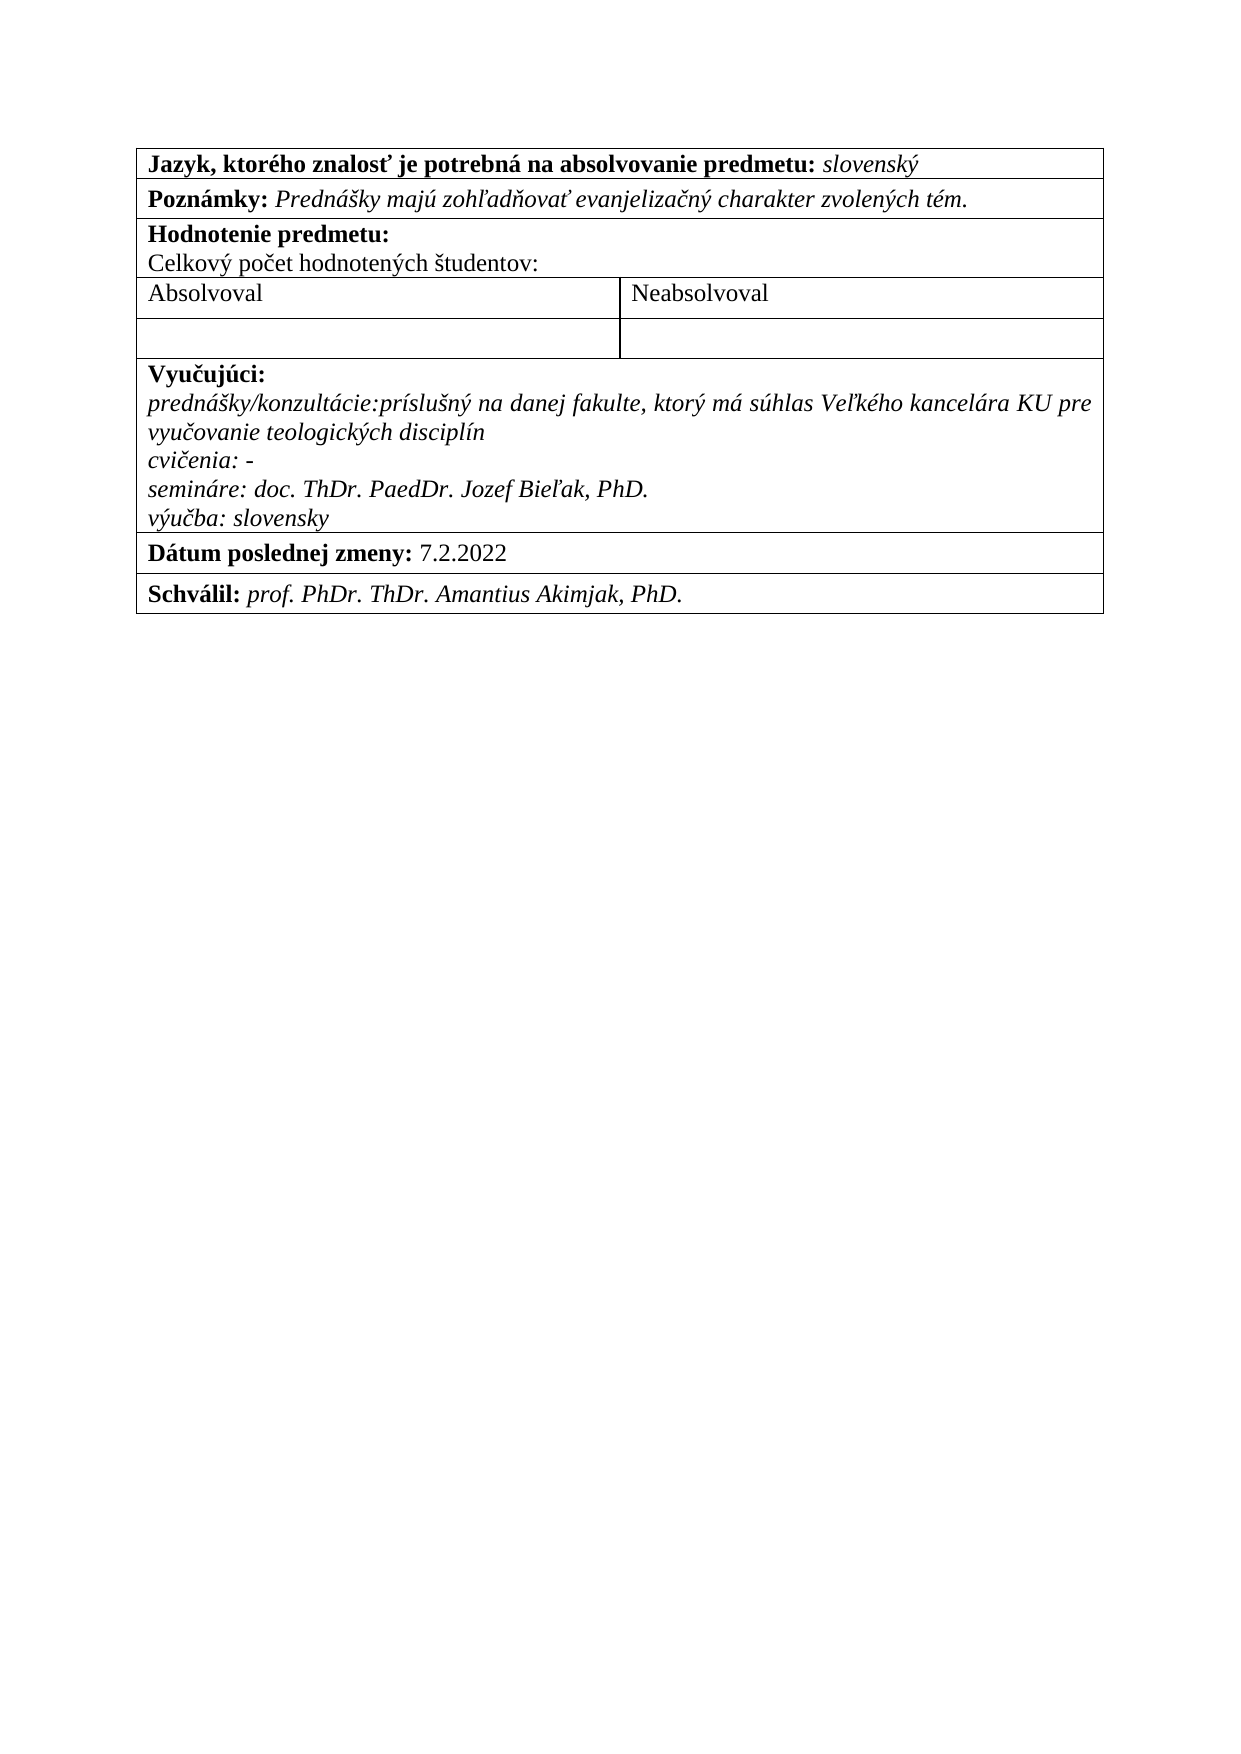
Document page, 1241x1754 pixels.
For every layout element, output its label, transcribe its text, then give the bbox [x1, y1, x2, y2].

table_cell Vyučujúci: prednášky/konzultácie:príslušný na danej fakulte, ktorý má súhlas Veľkého kancelára KU pre vyučovanie teologických disciplín cvičenia: - semináre: doc. ThDr. PaedDr. Jozef Bieľak, PhD. výučba: slovensky [137, 359, 1103, 532]
table_cell [621, 319, 1103, 358]
table_cell Dátum poslednej zmeny: 7.2.2022 [137, 533, 1103, 572]
table_cell Poznámky: Prednášky majú zohľadňovať evanjelizačný charakter zvolených tém. [137, 179, 1103, 218]
table_cell Jazyk, ktorého znalosť je potrebná na absolvovanie predmetu: slovenský [137, 149, 1103, 177]
table_cell Hodnotenie predmetu: Celkový počet hodnotených študentov: [137, 219, 1103, 277]
table_cell Neabsolvoval [621, 278, 1103, 317]
table_cell Absolvoval [137, 278, 619, 317]
table_cell [137, 319, 619, 358]
table_cell Schválil: prof. PhDr. ThDr. Amantius Akimjak, PhD. [137, 574, 1103, 613]
